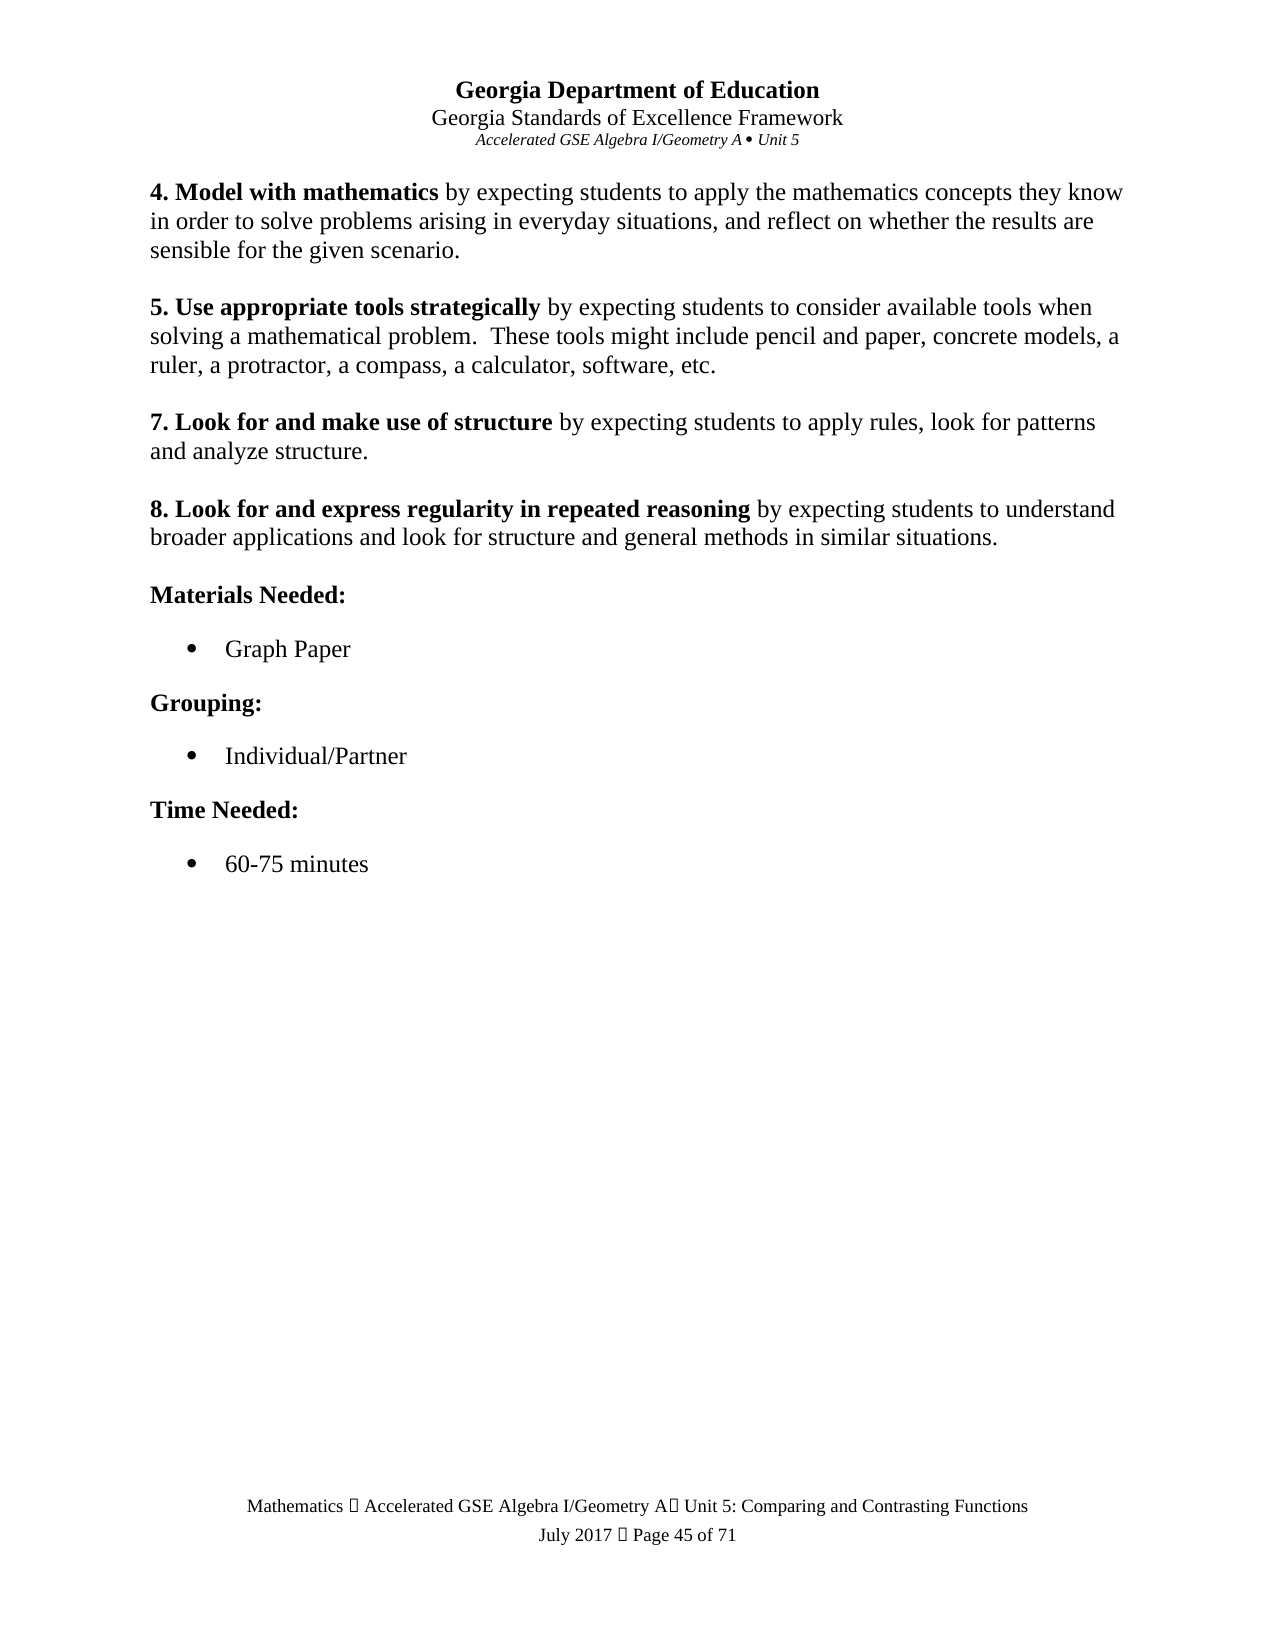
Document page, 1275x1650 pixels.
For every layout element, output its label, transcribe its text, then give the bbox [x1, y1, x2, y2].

text 4. Model with mathematics by expecting students to apply the mathematics concepts they know in order to solve problems arising in everyday situations, and reflect on whether the results are sensible for the given scenario. [150, 177, 1125, 264]
list Graph Paper [187, 634, 1125, 662]
text 5. Use appropriate tools strategically by expecting students to consider available tools when solving a mathematical problem. These tools might include pencil and paper, concrete models, a ruler, a protractor, a compass, a calculator, software, etc. [150, 292, 1125, 379]
text Materials Needed: [150, 580, 1125, 609]
text 8. Look for and express regularity in repeated reasoning by expecting students to understand broader applications and look for structure and general methods in similar situations. [150, 494, 1125, 551]
text Time Needed: [150, 795, 1125, 824]
list Individual/Partner [187, 741, 1125, 770]
list 60-75 minutes [187, 849, 1125, 878]
text 7. Look for and make use of structure by expecting students to apply rules, look for patterns and analyze structure. [150, 407, 1125, 465]
text Grouping: [150, 688, 1125, 716]
